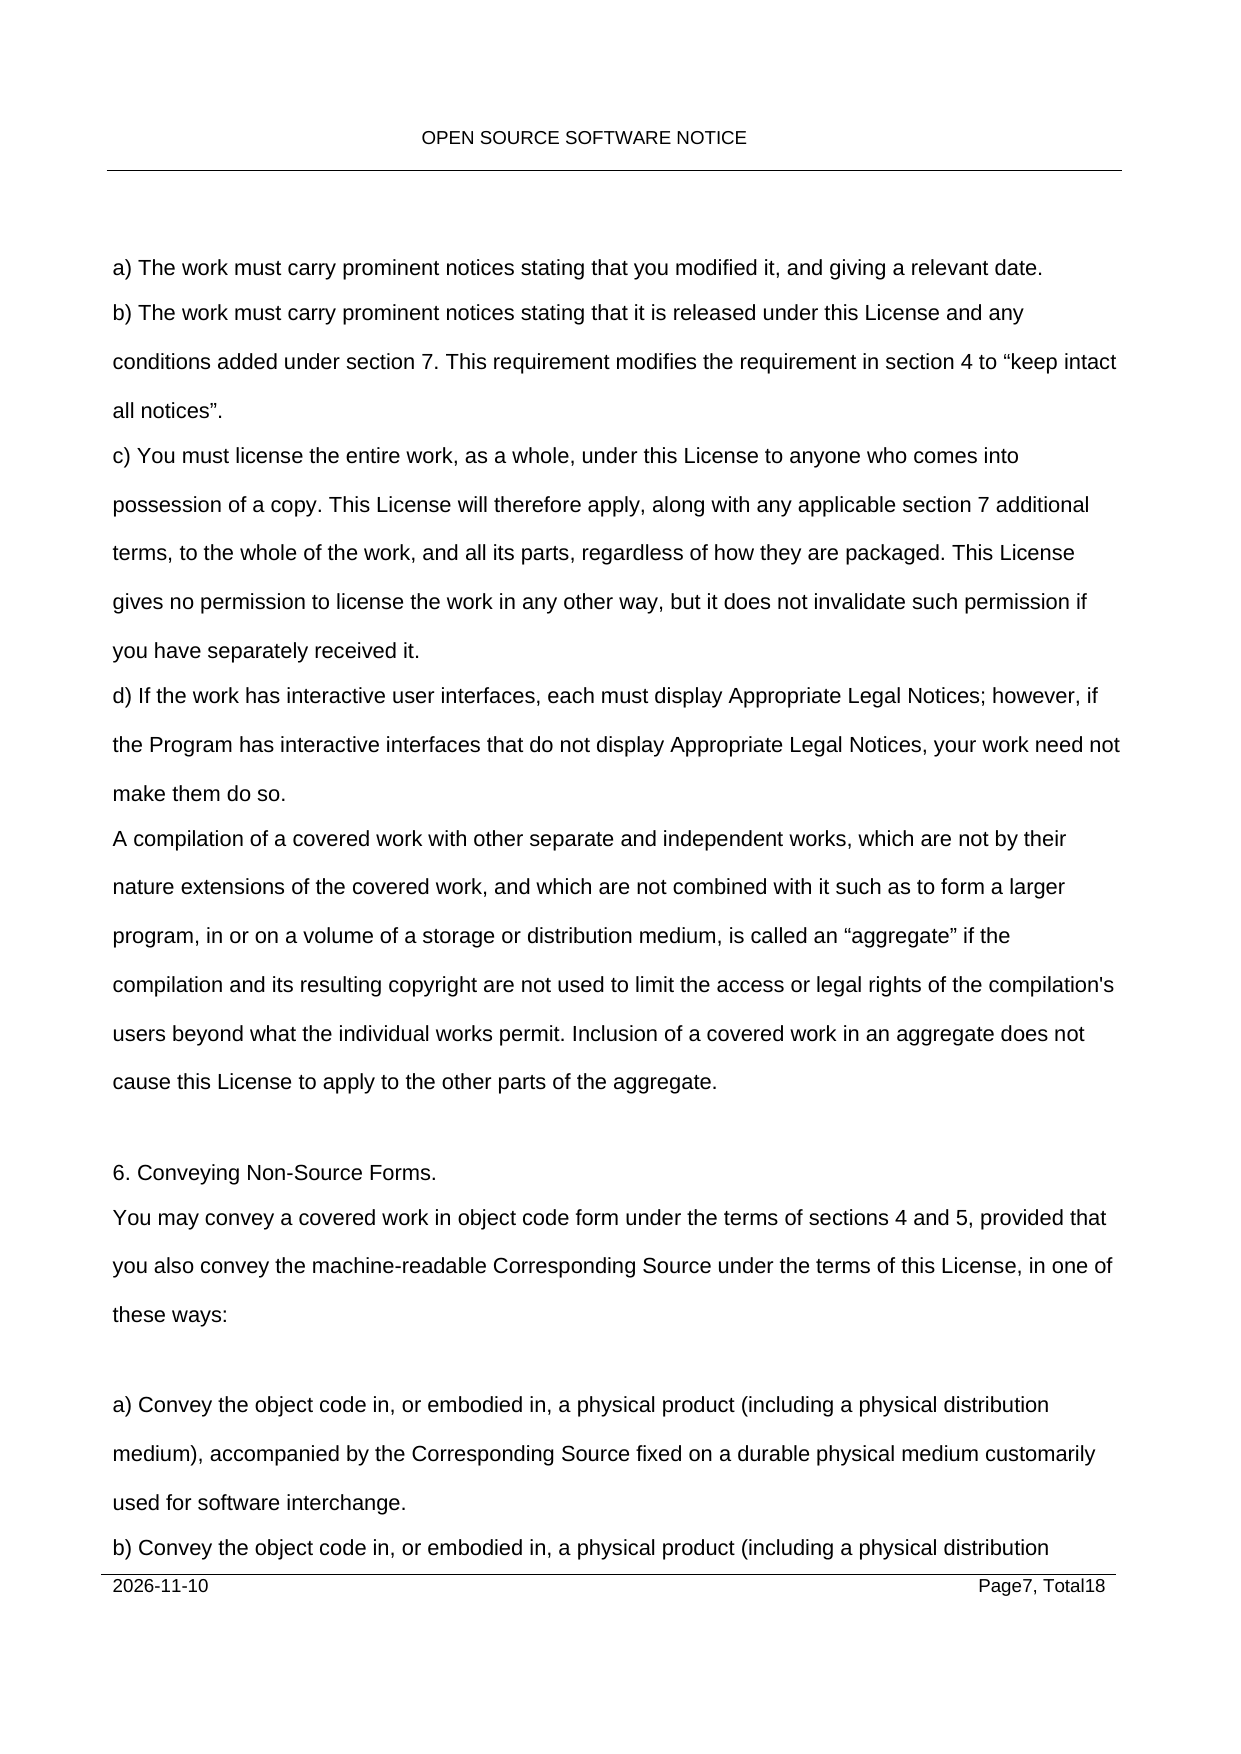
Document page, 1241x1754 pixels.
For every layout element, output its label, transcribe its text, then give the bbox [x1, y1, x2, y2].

text a) Convey the object code in, or embodied in, a physical product (including a physical distribution medium), accompanied by the Corresponding Source fixed on a durable physical medium customarily used for software interchange. [112, 1389, 1128, 1519]
text a) The work must carry prominent notices stating that you modified it, and giving a relevant date. [112, 251, 1128, 284]
text d) If the work has interactive user interfaces, each must display Appropriate Legal Notices; however, if the Program has interactive interfaces that do not display Appropriate Legal Notices, your work need not make them do so. [112, 679, 1128, 809]
text 6. Conveying Non-Source Forms. [112, 1156, 1128, 1188]
text c) You must license the entire work, as a whole, under this License to anyone who comes into possession of a copy. This License will therefore apply, along with any applicable section 7 additional terms, to the whole of the work, and all its parts, regardless of how they are packaged. This License gives no permission to license the work in any other way, but it does not invalidate such permission if you have separately received it. [112, 439, 1128, 667]
text b) The work must carry prominent notices stating that it is released under this License and any conditions added under section 7. This requirement modifies the requirement in section 4 to “keep intact all notices”. [112, 297, 1128, 427]
text You may convey a covered work in object code form under the terms of sections 4 and 5, provided that you also convey the machine-readable Corresponding Source under the terms of this License, in one of these ways: [112, 1201, 1128, 1331]
text A compilation of a covered work with other separate and independent works, which are not by their nature extensions of the covered work, and which are not combined with it such as to form a larger program, in or on a volume of a storage or distribution medium, is called an “aggregate” if the compilation and its resulting copyright are not used to limit the access or legal rights of the compilation's users beyond what the individual works permit. Inclusion of a covered work in an aggregate does not cause this License to apply to the other parts of the aggregate. [112, 822, 1128, 1098]
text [112, 1531, 1128, 1564]
